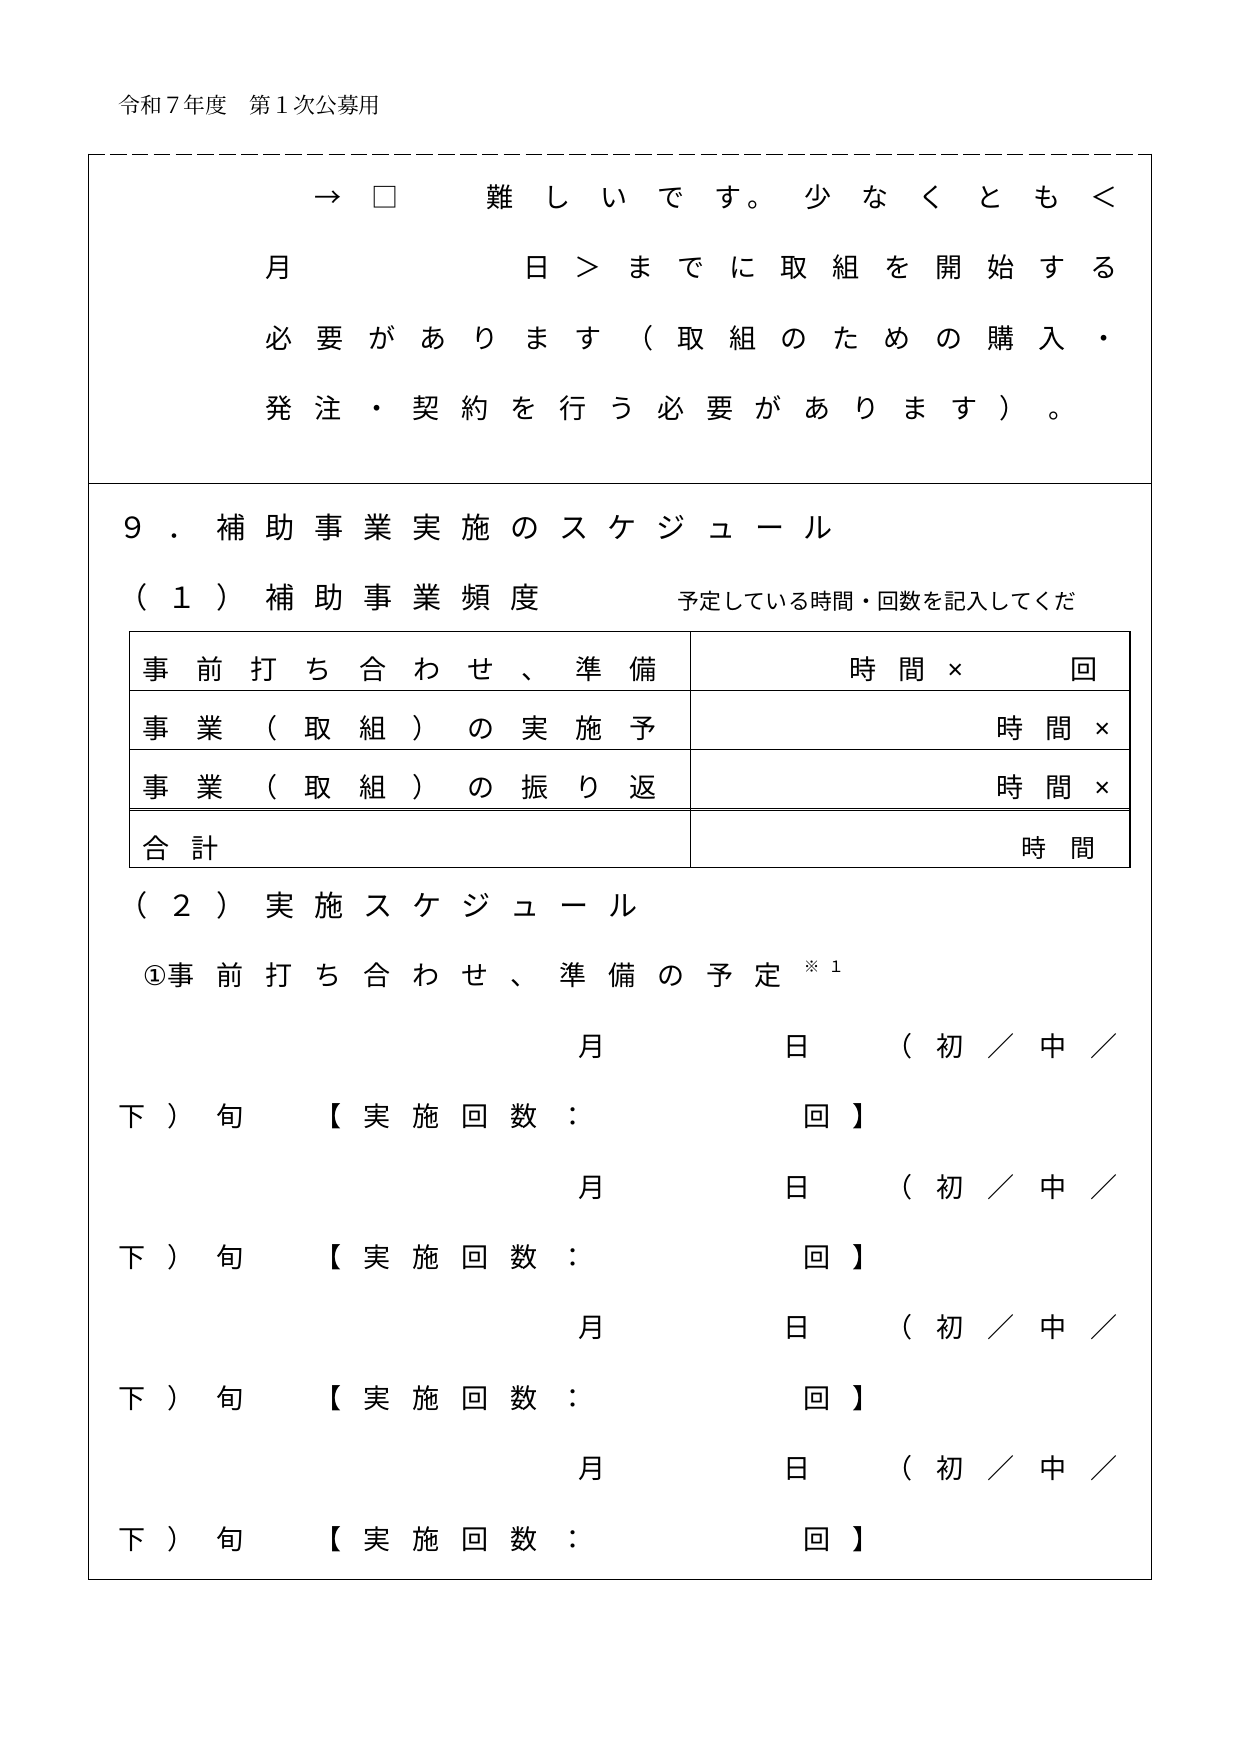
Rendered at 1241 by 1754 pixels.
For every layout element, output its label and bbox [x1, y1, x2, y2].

table_cell [89, 154, 1151, 483]
table_cell [89, 484, 1151, 1578]
